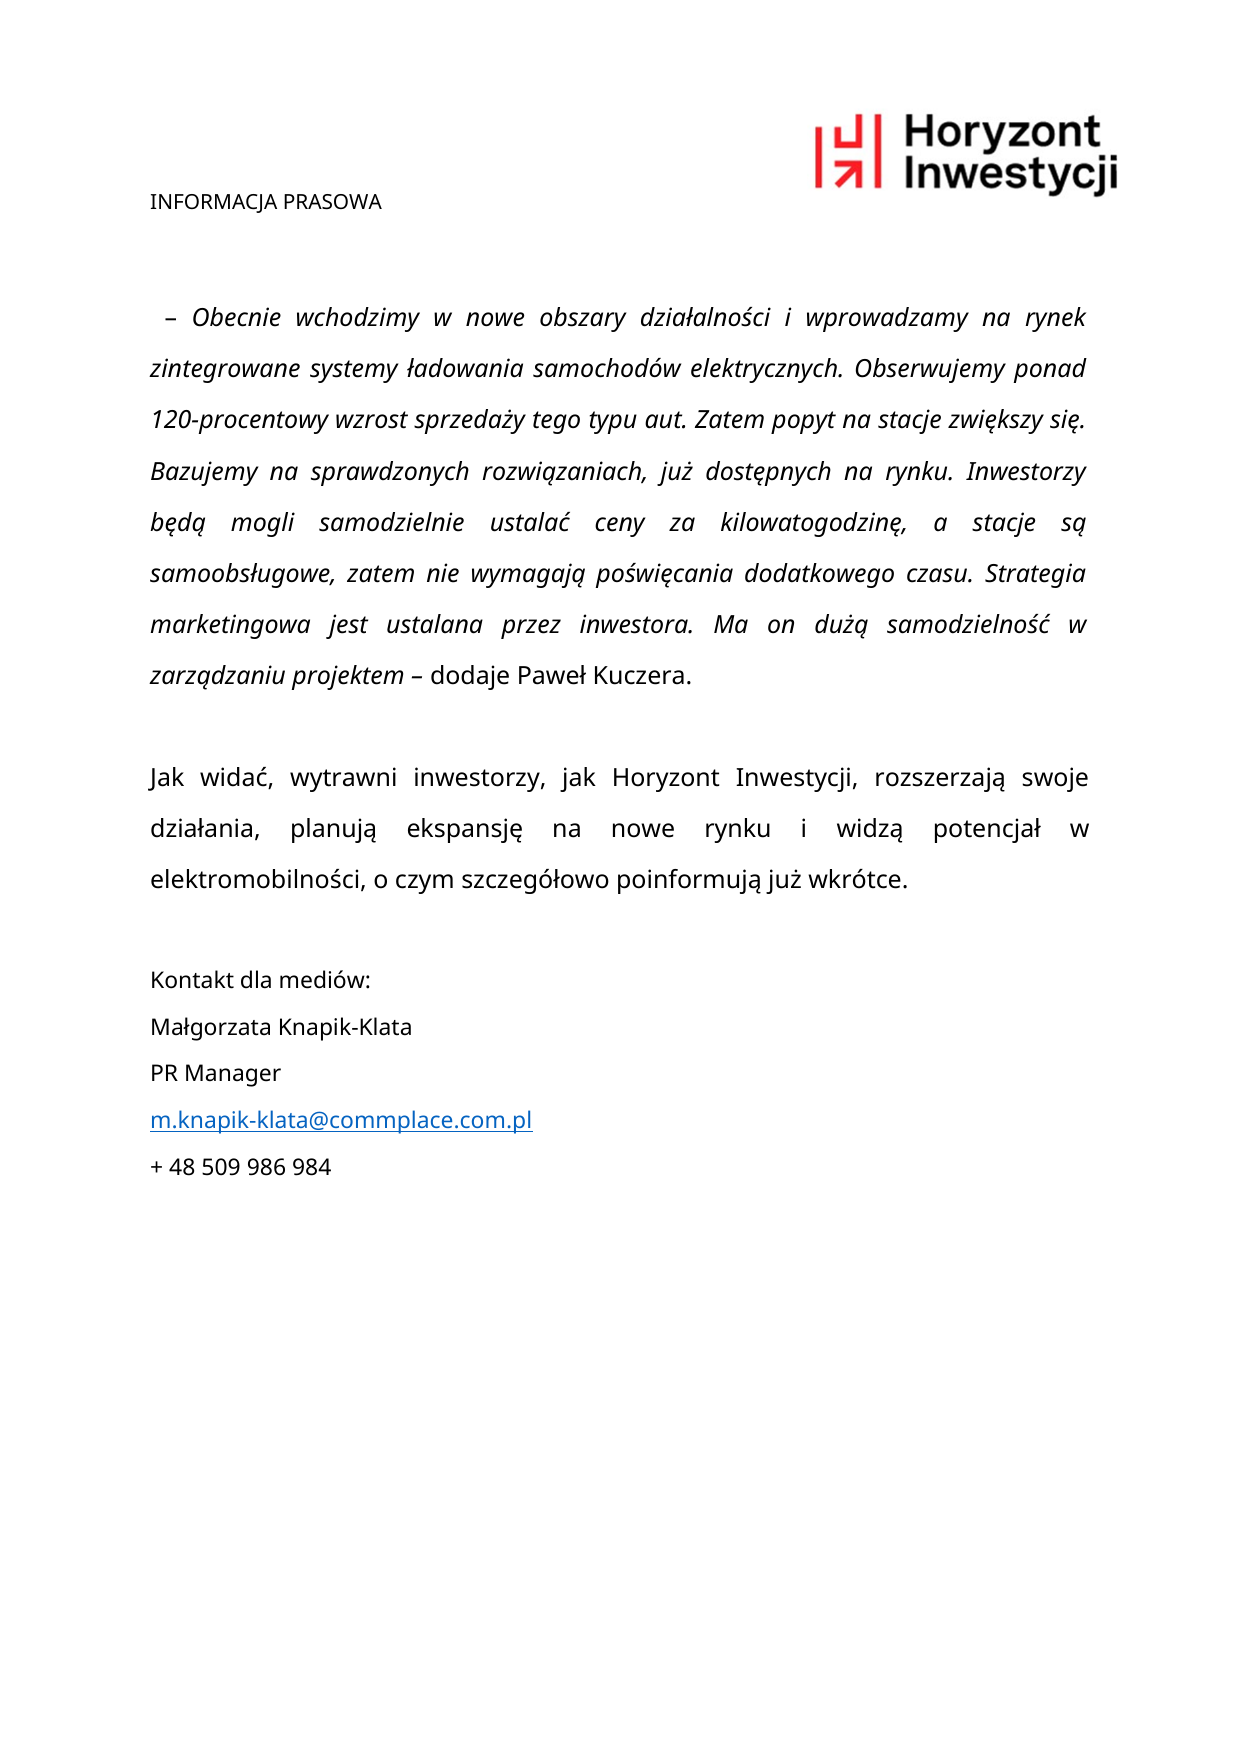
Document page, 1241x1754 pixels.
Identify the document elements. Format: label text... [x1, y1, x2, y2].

text Kontakt dla mediów: [150, 963, 1090, 995]
text Jak widać, wytrawni inwestorzy, jak Horyzont Inwestycji, rozszerzają swoje działania, planują ekspansję na nowe rynku i widzą potencjał w elektromobilności, o czym szczegółowo poinformują już wkrótce. [150, 759, 1090, 896]
text + 48 509 986 984 [150, 1151, 1090, 1182]
picture [806, 93, 1134, 222]
text PR Manager [150, 1057, 1090, 1088]
text Małgorzata Knapik-Klata [150, 1010, 1090, 1042]
text – Obecnie wchodzimy w nowe obszary działalności i wprowadzamy na rynek zintegrowane systemy ładowania samochodów elektrycznych. Obserwujemy ponad 120-procentowy wzrost sprzedaży tego typu aut. Zatem popyt na stacje zwiększy się. Bazujemy na sprawdzonych rozwiązaniach, już dostępnych na rynku. Inwestorzy będą mogli samodzielnie ustalać ceny za kilowatogodzinę, a stacje są samoobsługowe, zatem nie wymagają poświęcania dodatkowego czasu. Strategia marketingowa jest ustalana przez inwestora. Ma on dużą samodzielność w zarządzaniu projektem – dodaje Paweł Kuczera. [150, 300, 1090, 691]
text m.knapik-klata@commplace.com.pl [150, 1104, 1090, 1135]
